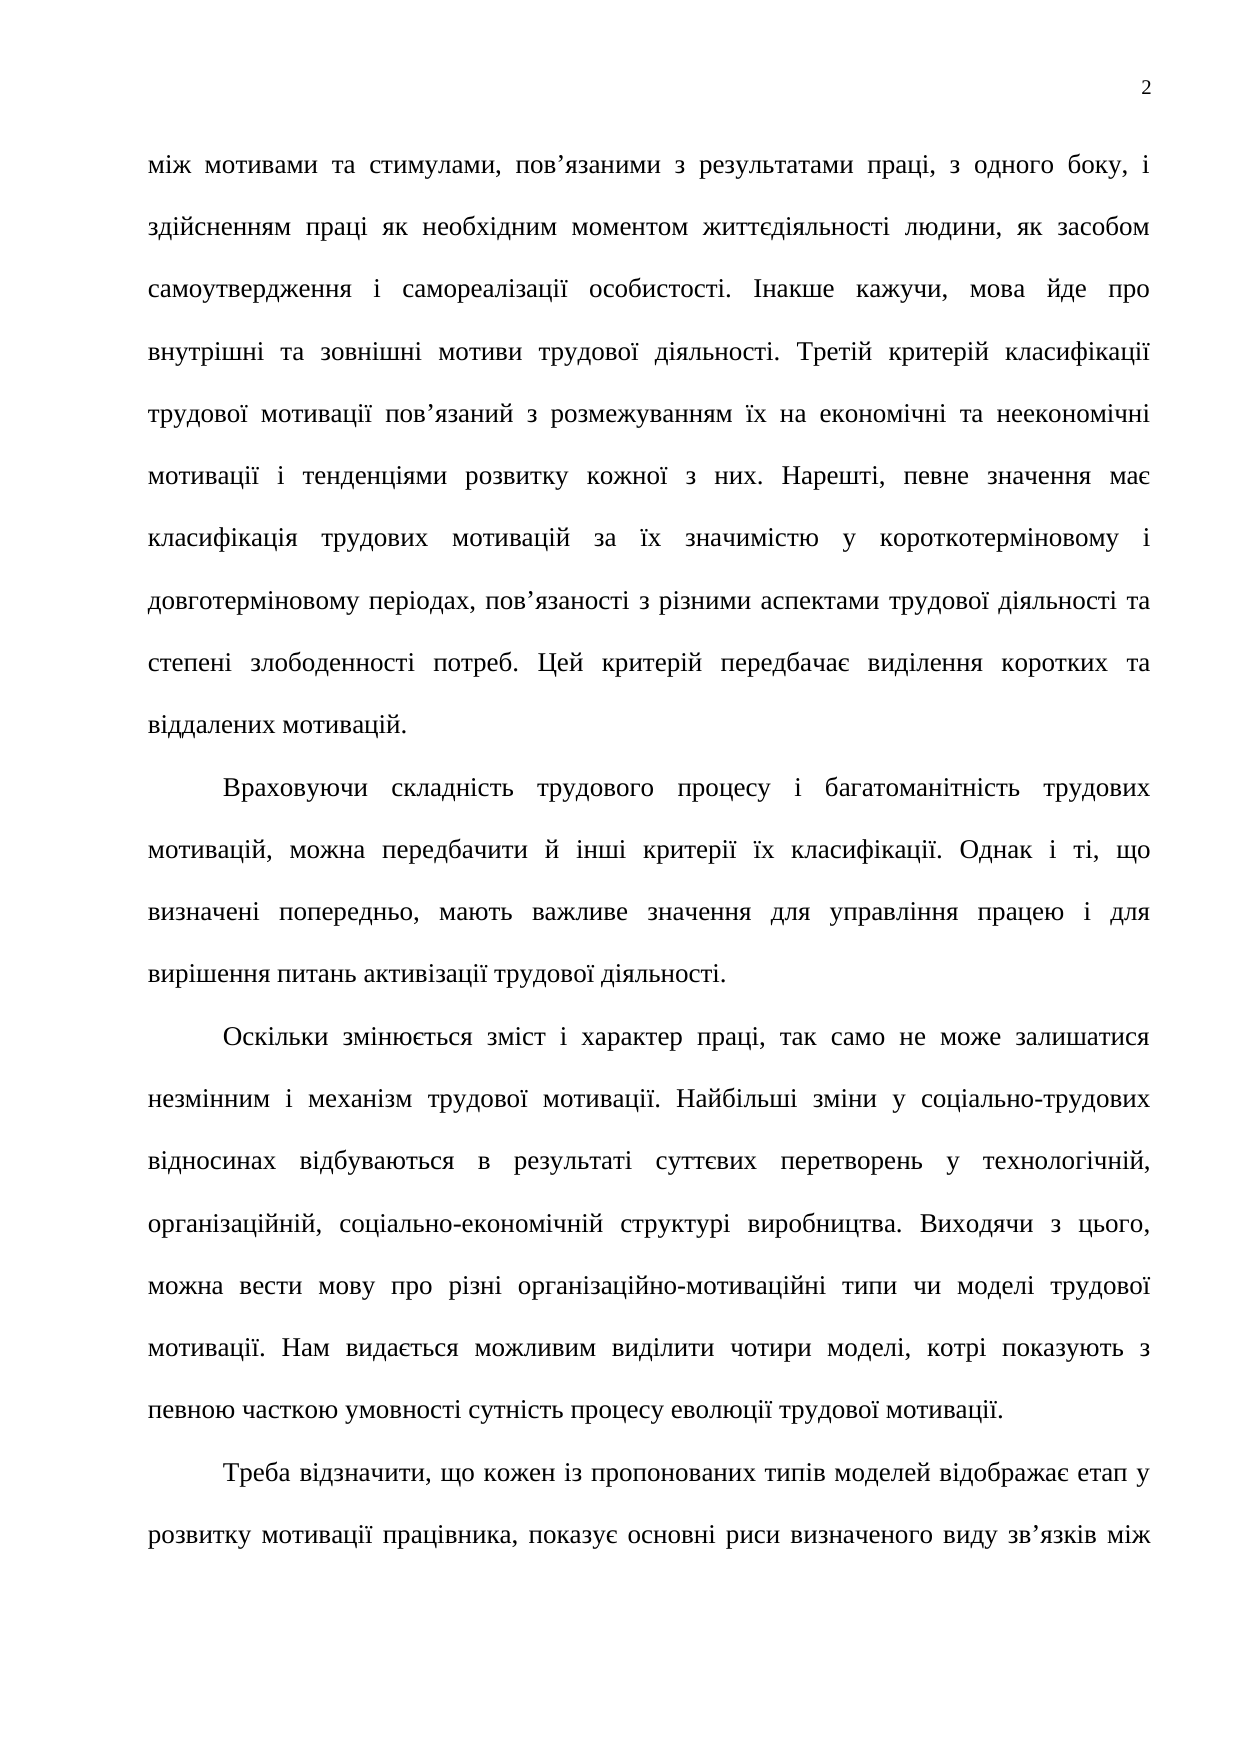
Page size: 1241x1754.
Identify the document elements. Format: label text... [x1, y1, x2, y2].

text Оскільки змінюється зміст і характер праці, так само не може залишатися незмінним і механізм трудової мотивації. Найбільші зміни у соціально-трудових відносинах відбуваються в результаті суттєвих перетворень у технологічній, організаційній, соціально-економічній структурі виробництва. Виходячи з цього, можна вести мову про різні організаційно-мотиваційні типи чи моделі трудової мотивації. Нам видається можливим виділити чотири моделі, котрі показують з певною часткою умовності сутність процесу еволюції трудової мотивації. [148, 1020, 1152, 1425]
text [148, 1456, 1152, 1549]
text Враховуючи складність трудового процесу і багатоманітність трудових мотивацій, можна передбачити й інші критерії їх класифікації. Однак і ті, що визначені попередньо, мають важливе значення для управління працею і для вирішення питань активізації трудової діяльності. [148, 771, 1152, 989]
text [148, 148, 1152, 739]
